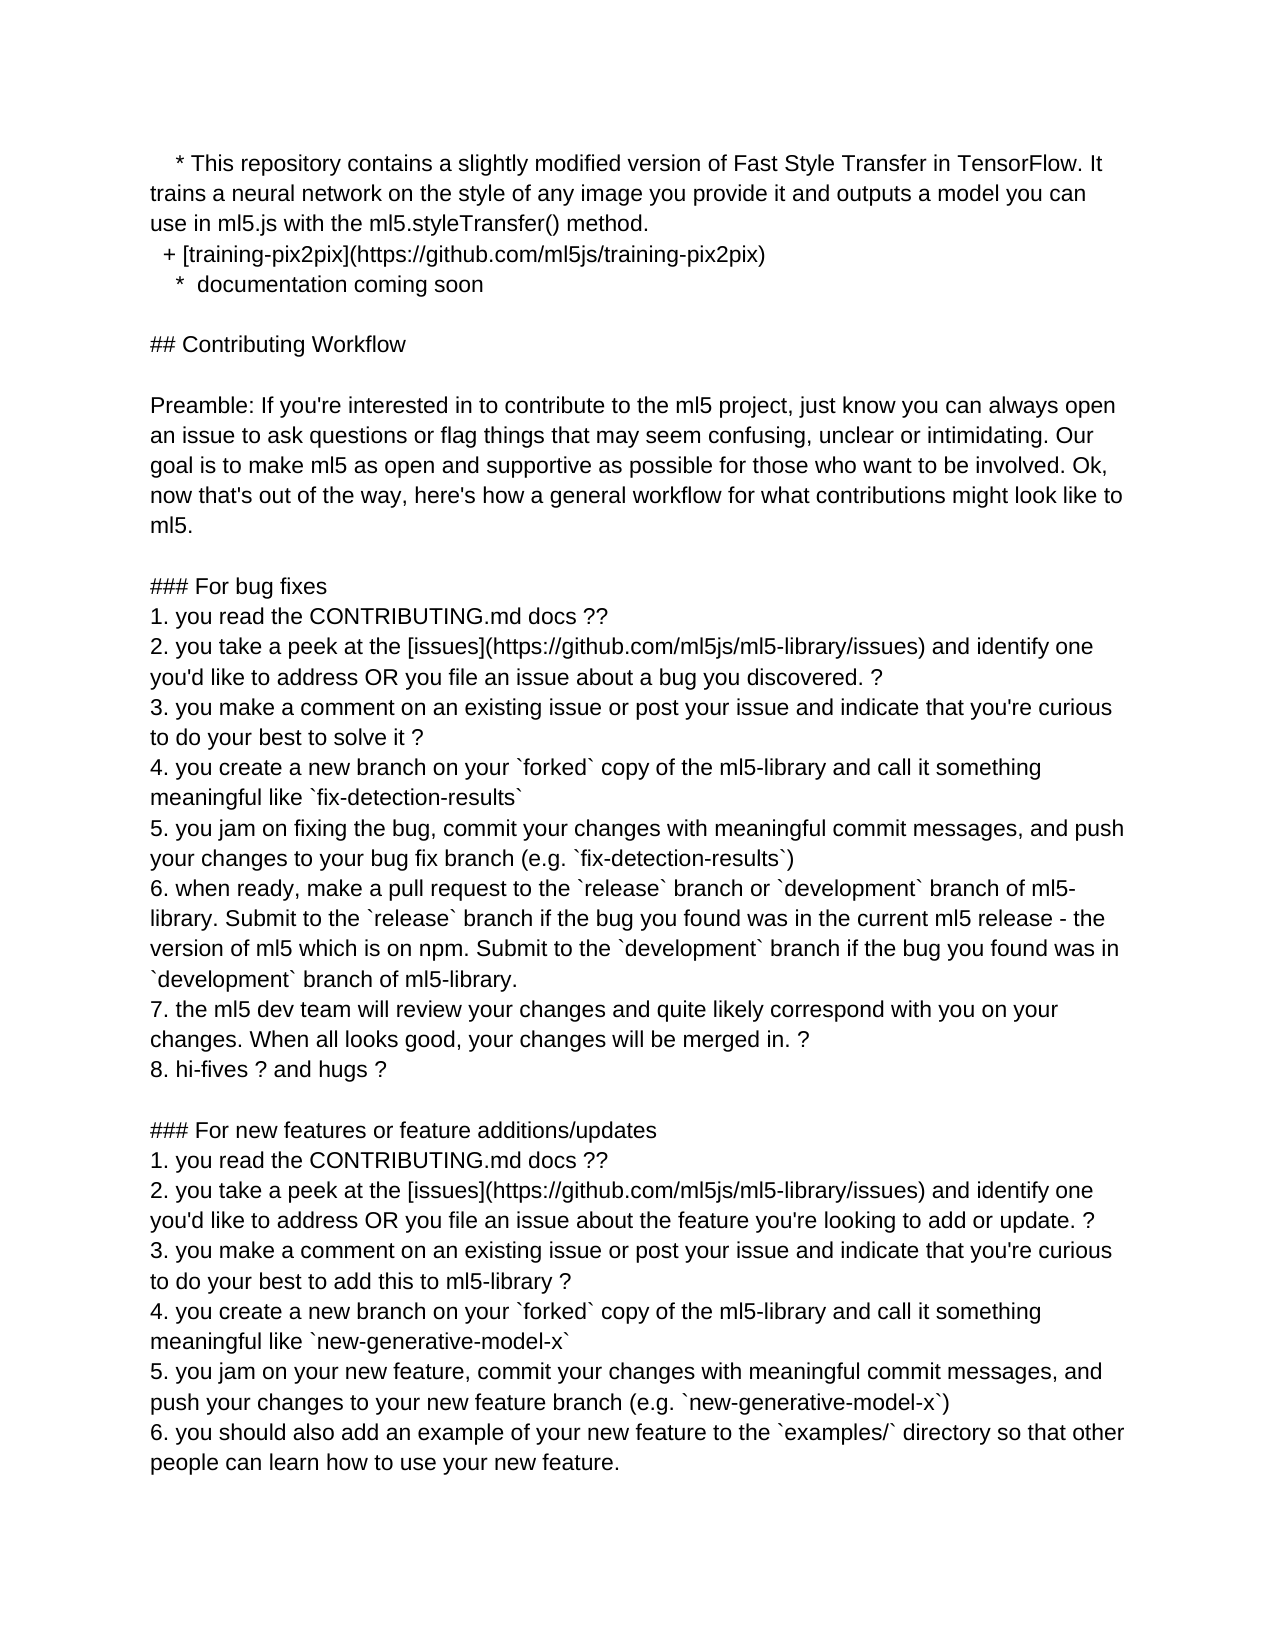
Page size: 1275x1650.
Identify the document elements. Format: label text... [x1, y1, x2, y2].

text 4. you create a new branch on your `forked` copy of the ml5-library and call it something meaningful like `new-generative-model-x` [150, 1298, 1125, 1354]
text Preamble: If you're interested in to contribute to the ml5 project, just know you can always open an issue to ask questions or flag things that may seem confusing, unclear or intimidating. Our goal is to make ml5 as open and supportive as possible for those who want to be involved. Ok, now that's out of the way, here's how a general workflow for what contributions might look like to ml5. [150, 392, 1125, 539]
text 2. you take a peek at the [issues](https://github.com/ml5js/ml5-library/issues) and identify one you'd like to address OR you file an issue about the feature you're looking to add or update. ? [150, 1177, 1125, 1234]
text 5. you jam on your new feature, commit your changes with meaningful commit messages, and push your changes to your new feature branch (e.g. `new-generative-model-x`) [150, 1358, 1125, 1415]
text 4. you create a new branch on your `forked` copy of the ml5-library and call it something meaningful like `fix-detection-results` [150, 754, 1125, 811]
text 3. you make a comment on an existing issue or post your issue and indicate that you're curious to do your best to solve it ? [150, 694, 1125, 750]
text ### For new features or feature additions/updates [150, 1117, 1125, 1143]
text 1. you read the CONTRIBUTING.md docs ?? [150, 603, 1125, 629]
text * This repository contains a slightly modified version of Fast Style Transfer in TensorFlow. It trains a neural network on the style of any image you provide it and outputs a model you can use in ml5.js with the ml5.styleTransfer() method. [150, 150, 1125, 237]
text 8. hi-fives ? and hugs ? [150, 1056, 1125, 1083]
text ### For bug fixes [150, 573, 1125, 599]
text + [training-pix2pix](https://github.com/ml5js/training-pix2pix) [150, 241, 1125, 267]
text 3. you make a comment on an existing issue or post your issue and indicate that you're curious to do your best to add this to ml5-library ? [150, 1237, 1125, 1294]
text 6. when ready, make a pull request to the `release` branch or `development` branch of ml5-library. Submit to the `release` branch if the bug you found was in the current ml5 release - the version of ml5 which is on npm. Submit to the `development` branch if the bug you found was in `development` branch of ml5-library. [150, 875, 1125, 992]
text 5. you jam on fixing the bug, commit your changes with meaningful commit messages, and push your changes to your bug fix branch (e.g. `fix-detection-results`) [150, 814, 1125, 871]
text ## Contributing Workflow [150, 331, 1125, 358]
text 1. you read the CONTRIBUTING.md docs ?? [150, 1147, 1125, 1173]
text 7. the ml5 dev team will review your changes and quite likely correspond with you on your changes. When all looks good, your changes will be merged in. ? [150, 996, 1125, 1052]
text 2. you take a peek at the [issues](https://github.com/ml5js/ml5-library/issues) and identify one you'd like to address OR you file an issue about a bug you discovered. ? [150, 633, 1125, 690]
text 6. you should also add an example of your new feature to the `examples/` directory so that other people can learn how to use your new feature. [150, 1419, 1125, 1475]
text * documentation coming soon [150, 271, 1125, 297]
